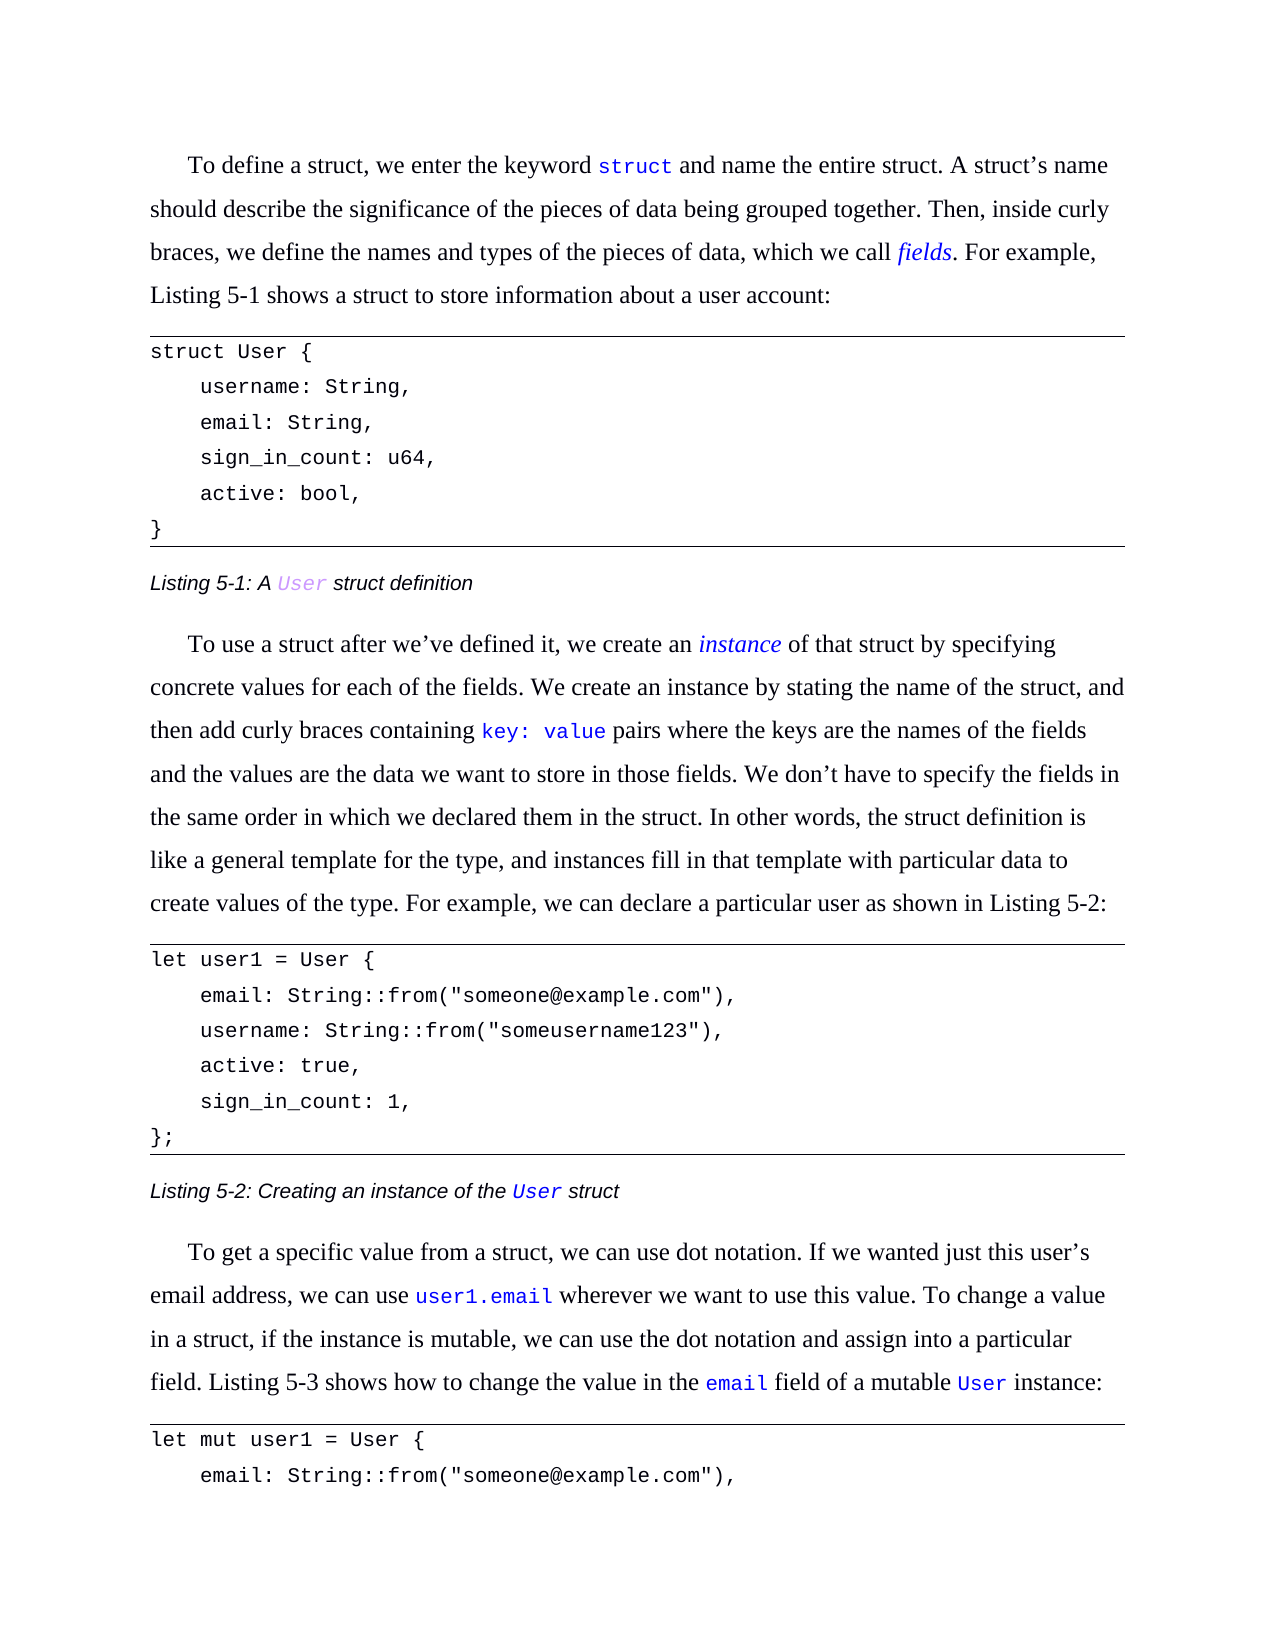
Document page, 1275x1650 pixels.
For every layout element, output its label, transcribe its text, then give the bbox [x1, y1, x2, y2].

text email: String::from("someone@example.com"), [150, 984, 1125, 1008]
text username: String, [150, 376, 1125, 400]
text struct User { [150, 337, 1125, 365]
text To define a struct, we enter the keyword struct and the struct. A struct’s name should describe the significance of the pieces of data being grouped together. Then, inside curly braces, we define the names of the pieces of data, which we call fields. For example, Listing 5-1 shows a struct to store information about a user account: [150, 150, 1125, 309]
text } [150, 518, 1125, 546]
text Listing 5-1: A User struct definition [150, 571, 1125, 597]
text }; [150, 1126, 1125, 1154]
text To use a struct weve defined it, we create an instance of that struct by specifying concrete values for each of the fields. reat an instance by stating the name of the struct, then curly braces key: value pairs where the keys are the names of the fields and the values are the data we want to store in those fields. he fields in the same order in which the struct. In other words, the struct definition is like a general template for the type, and instances fill in that template with particular data to create values of the type. For example, we can declare a particular user : [150, 629, 1125, 917]
text sign_in_count: 1, [150, 1091, 1125, 1114]
text email: String, [150, 412, 1125, 436]
text To get a value a struct, we can use dot notation. If we wanted just this user’s email address, we can user1.email. [150, 1237, 1125, 1397]
text active: bool, [150, 483, 1125, 506]
text let user1 = User { [150, 945, 1125, 973]
text username: String::from("someusername123"), [150, 1020, 1125, 1044]
text active: true, [150, 1055, 1125, 1079]
text sign_in_count: u64, [150, 447, 1125, 471]
